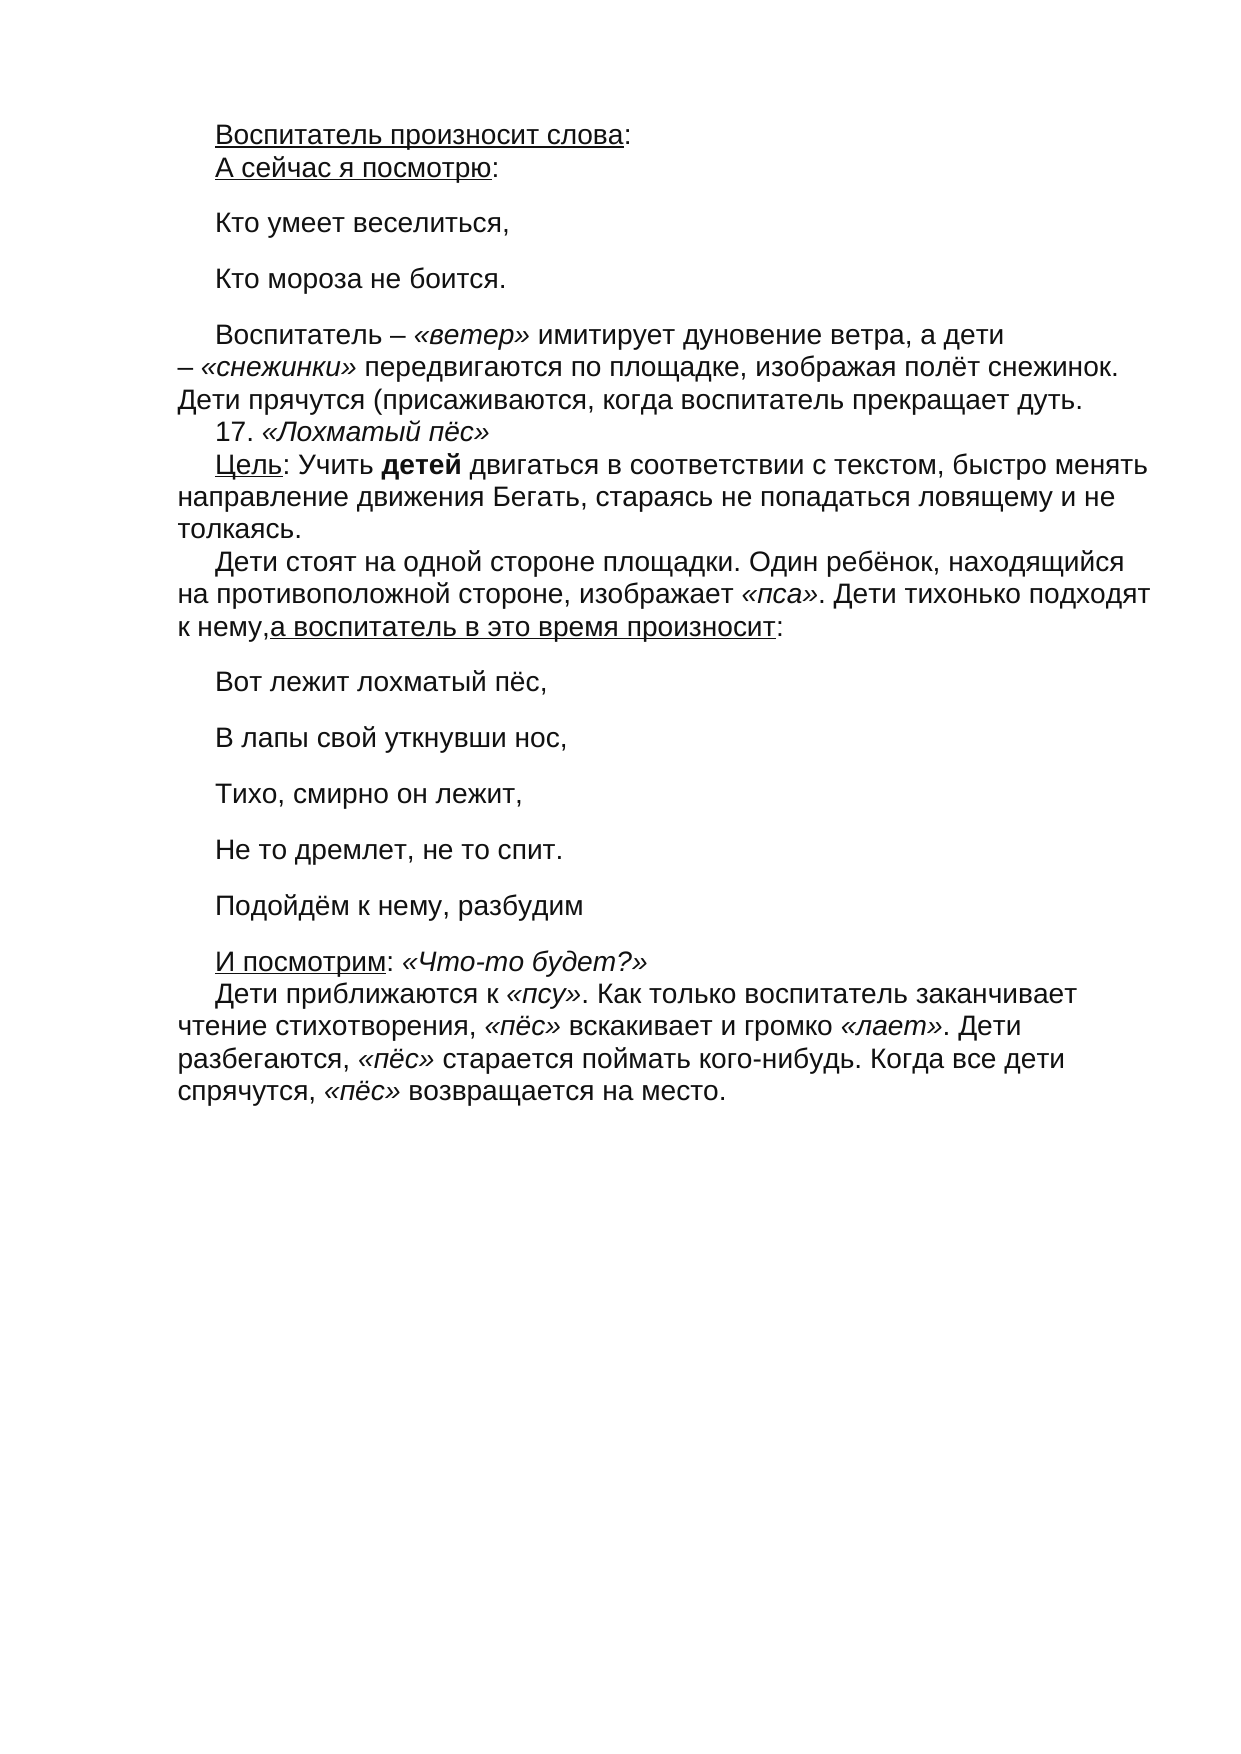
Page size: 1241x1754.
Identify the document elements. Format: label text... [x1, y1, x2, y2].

text Не то дремлет, не то спит. [177, 833, 1152, 865]
text И посмотрим: «Что-то будет?» [177, 944, 1152, 977]
text Подойдём к нему, разбудим [177, 889, 1152, 921]
text Цель: Учить детей двигаться в соответствии с текстом, быстро менять направление движения Бегать, стараясь не попадаться ловящему и не толкаясь. [177, 448, 1152, 545]
text Воспитатель – «ветер» имитирует дуновение ветра, а дети – «снежинки» передвигаются по площадке, изображая полёт снежинок. Дети прячутся (присаживаются, когда воспитатель прекращает дуть. [177, 318, 1152, 415]
text 17. «Лохматый пёс» [177, 415, 1152, 448]
text Тихо, смирно он лежит, [177, 777, 1152, 809]
text В лапы свой уткнувши нос, [177, 721, 1152, 754]
text А сейчас я посмотрю: [177, 151, 1152, 183]
text Воспитатель произносит слова: [177, 118, 1152, 151]
text Дети стоят на одной стороне площадки. Один ребёнок, находящийся на противоположной стороне, изображает «пса». Дети тихонько подходят к нему,а воспитатель в это время произносит: [177, 545, 1152, 642]
text Кто умеет веселиться, [177, 206, 1152, 239]
text Кто мороза не боится. [177, 262, 1152, 294]
text Вот лежит лохматый пёс, [177, 665, 1152, 698]
text Дети приближаются к «псу». Как только воспитатель заканчивает чтение стихотворения, «пёс» вскакивает и громко «лает». Дети разбегаются, «пёс» старается поймать кого-нибудь. Когда все дети спрячутся, «пёс» возвращается на место. [177, 977, 1152, 1107]
